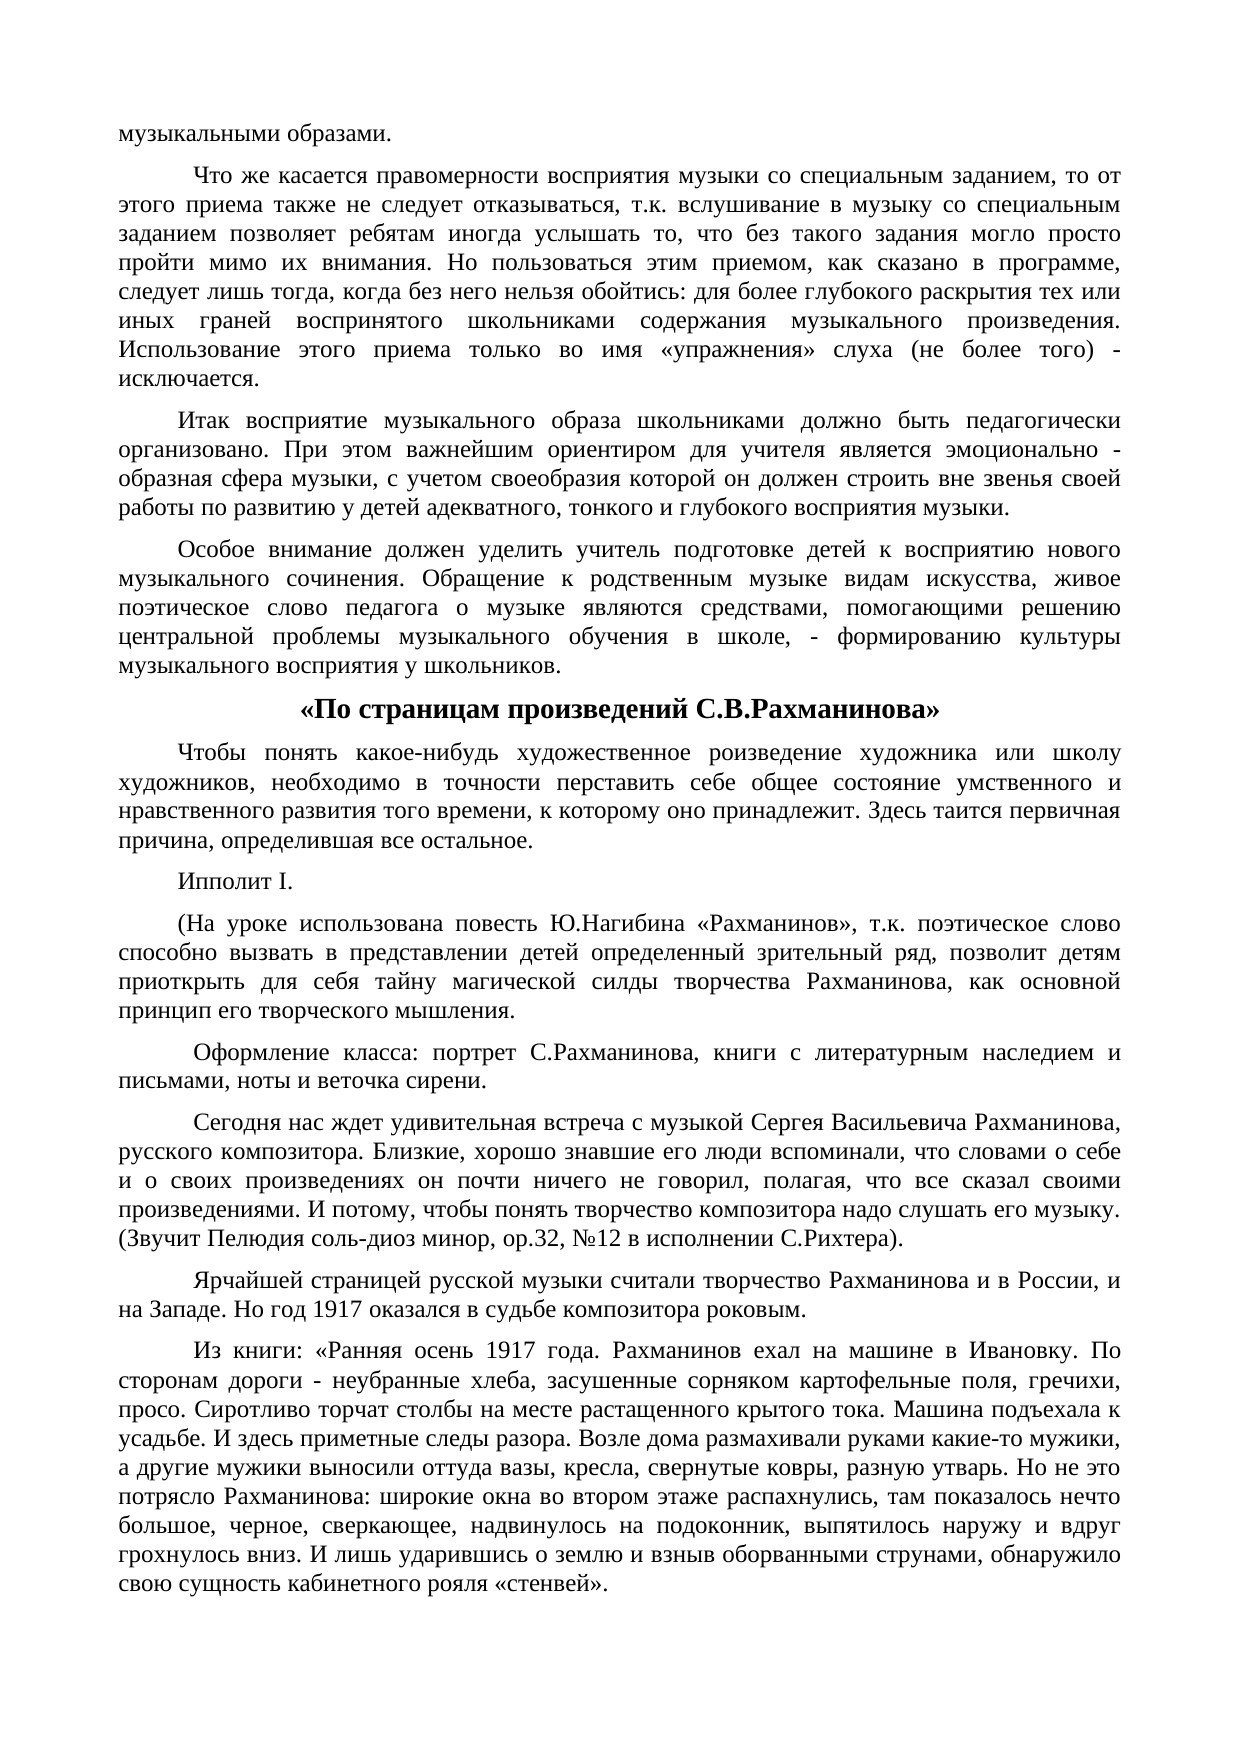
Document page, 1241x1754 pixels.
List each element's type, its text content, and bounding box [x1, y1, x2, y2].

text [118, 118, 1122, 147]
text Оформление класса: портрет С.Рахманинова, книги с литературным наследием и письмами, ноты и веточка сирени. [118, 1036, 1122, 1094]
text Что же касается правомерности восприятия музыки со специальным заданием, то от этого приема также не следует отказываться, т.к. вслушивание в музыку со специальным заданием позволяет ребятам иногда услышать то, что без такого задания могло просто пройти мимо их внимания. Но пользоваться этим приемом, как сказано в программе, следует лишь тогда, когда без него нельзя обойтись: для более глубокого раскрытия тех или иных граней воспринятого школьниками содержания музыкального произведения. Использование этого приема только во имя «упражнения» слуха (не более того) - исключается. [118, 160, 1122, 392]
text Ярчайшей страницей русской музыки считали творчество Рахманинова и в России, и на Западе. Но год 1917 оказался в судьбе композитора роковым. [118, 1265, 1122, 1323]
text Чтобы понять какое-нибудь художественное роизведение художника или школу художников, необходимо в точности перставить себе общее состояние умственного и нравственного развития того времени, к которому оно принадлежит. Здесь таится первичная причина, определившая все остальное. [118, 737, 1122, 853]
text Особое внимание должен уделить учитель подготовке детей к восприятию нового музыкального сочинения. Обращение к родственным музыке видам искусства, живое поэтическое слово педагога о музыке являются средствами, помогающими решению центральной проблемы музыкального обучения в школе, - формированию культуры музыкального восприятия у школьников. [118, 533, 1122, 679]
text (На уроке использована повесть Ю.Нагибина «Рахманинов», т.к. поэтическое слово способно вызвать в представлении детей определенный зрительный ряд, позволит детям приоткрыть для себя тайну магической силды творчества Рахманинова, как основной принцип его творческого мышления. [118, 908, 1122, 1024]
text Итак восприятие музыкального образа школьниками должно быть педагогически организовано. При этом важнейшим ориентиром для учителя является эмоционально - образная сфера музыки, с учетом своеобразия которой он должен строить вне звенья своей работы по развитию у детей адекватного, тонкого и глубокого восприятия музыки. [118, 405, 1122, 521]
text Из книги: «Ранняя осень 1917 года. Рахманинов ехал на машине в Ивановку. По сторонам дороги - неубранные хлеба, засушенные сорняком картофельные поля, гречихи, просо. Сиротливо торчат столбы на месте растащенного крытого тока. Машина подъехала к усадьбе. И здесь приметные следы разора. Возле дома размахивали руками какие-то мужики, а другие мужики выносили оттуда вазы, кресла, свернутые ковры, разную утварь. Но не это потрясло Рахманинова: широкие окна во втором этаже распахнулись, там показалось нечто большое, черное, сверкающее, надвинулось на подоконник, выпятилось наружу и вдруг грохнулось вниз. И лишь ударившись о землю и взныв оборванными струнами, обнаружило свою сущность кабинетного рояля «стенвей». [118, 1335, 1122, 1597]
text Ипполит I. [118, 866, 1122, 895]
text «По страницам произведений С.В.Рахманинова» [118, 691, 1122, 725]
text Сегодня нас ждет удивительная встреча с музыкой Сергея Васильевича Рахманинова, русского композитора. Близкие, хорошо знавшие его люди вспоминали, что словами о себе и о своих произведениях он почти ничего не говорил, полагая, что все сказал своими произведениями. И потому, чтобы понять творчество композитора надо слушать его музыку. (Звучит Пелюдия соль-диоз минор, ор.32, №12 в исполнении С.Рихтера). [118, 1107, 1122, 1252]
